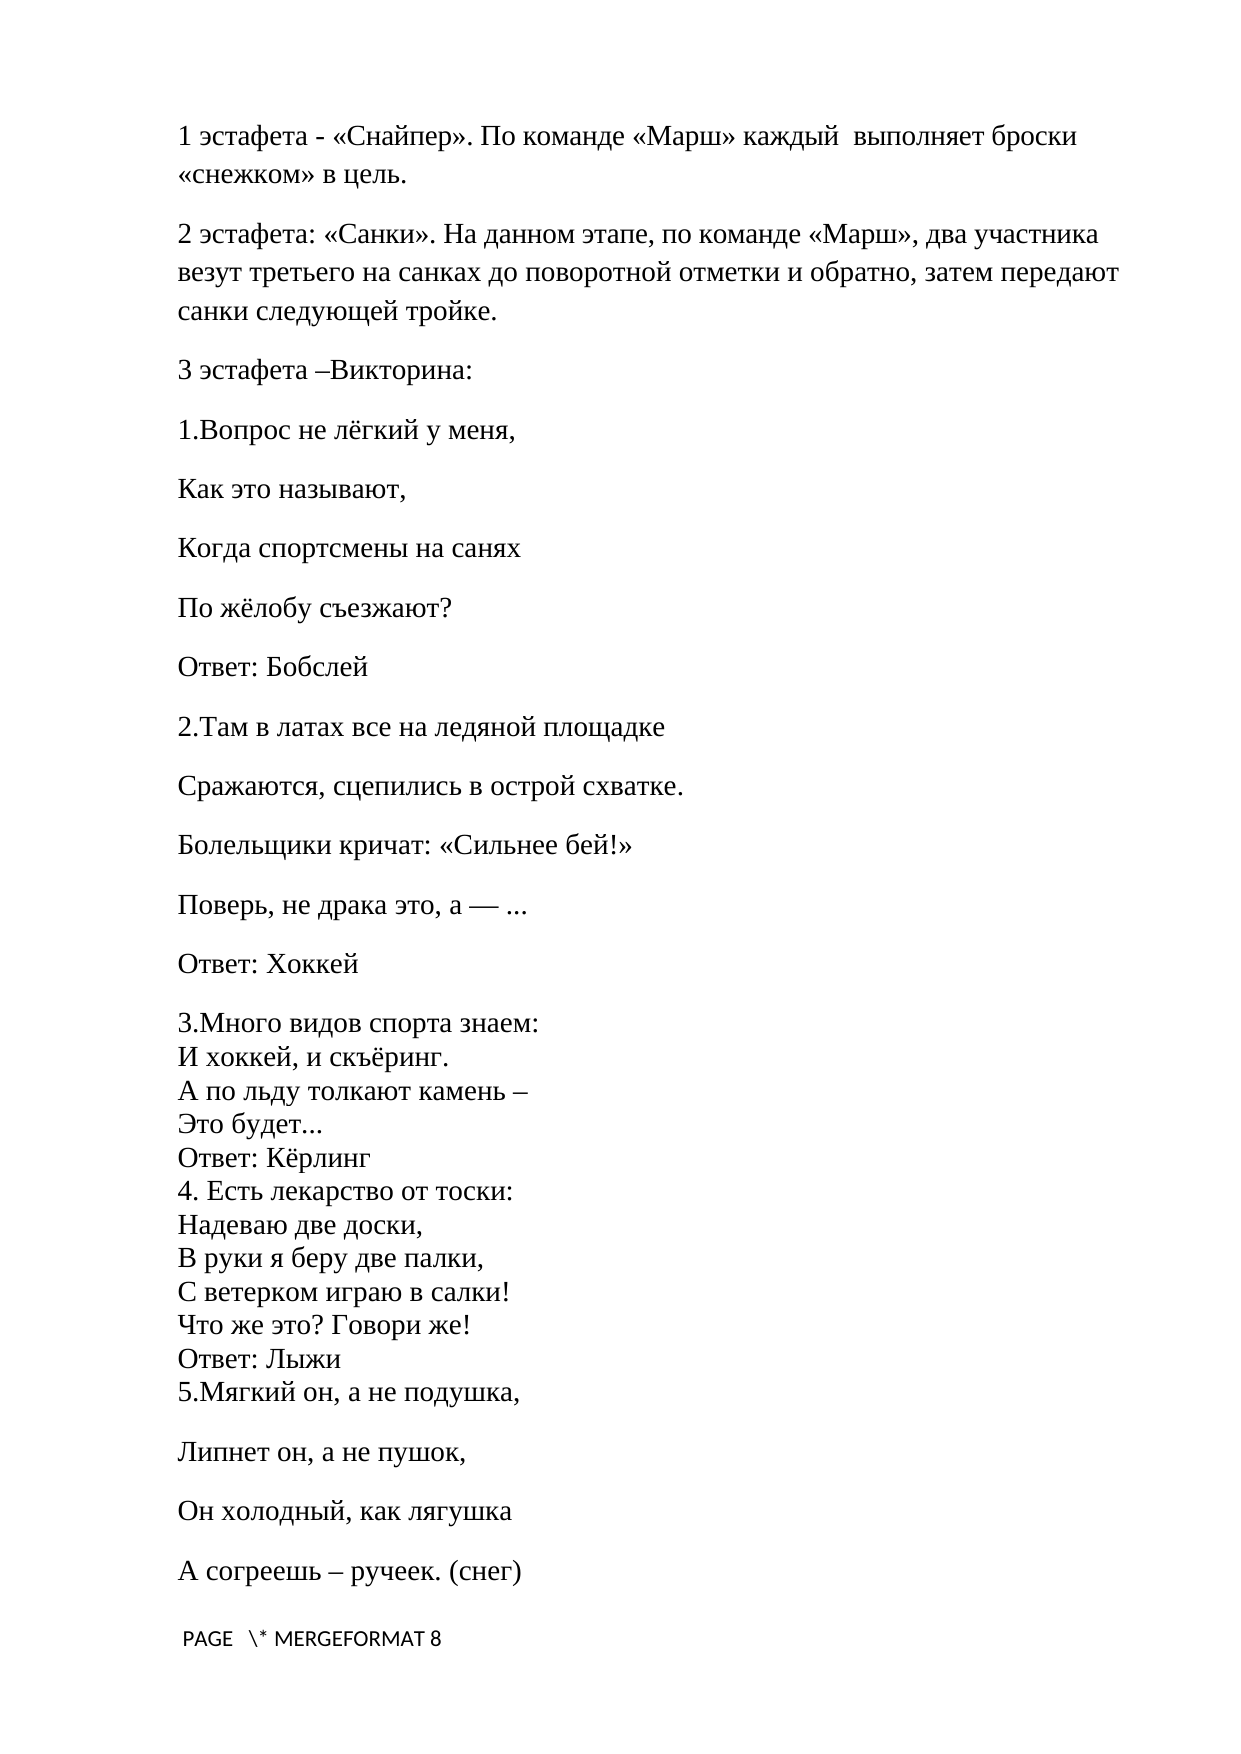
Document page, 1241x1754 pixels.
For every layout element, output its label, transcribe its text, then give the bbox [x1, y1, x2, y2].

text 1.Вопрос не лёгкий у меня, [177, 412, 1152, 445]
text 4. Есть лекарство от тоски: Надеваю две доски, В руки я беру две палки, С ветерком играю в салки! Что же это? Говори же! Ответ: Лыжи [177, 1173, 1152, 1374]
text 3.Много видов спорта знаем: И хоккей, и скъёринг. А по льду толкают камень – Это будет... Ответ: Кёрлинг [323, 1006, 1152, 1173]
text 3 эстафета –Викторина: [177, 352, 1152, 386]
text 1 эстафета - «Снайпер». По команде «Марш» каждый выполняет броски «снежком» в цель. [177, 118, 1152, 190]
text Поверь, не драка это, а — ... [177, 887, 1152, 920]
text Ответ: Бобслей [177, 649, 1152, 683]
text Как это называют, [177, 471, 1152, 505]
text Болельщики кричат: «Сильнее бей!» [177, 827, 1152, 861]
text Он холодный, как лягушка [177, 1493, 1152, 1527]
text 2.Там в латах все на ледяной площадке [177, 709, 1152, 742]
text По жёлобу съезжают? [177, 590, 1152, 623]
text А согреешь – ручеек. (снег) [177, 1553, 1152, 1586]
text Сражаются, сцепились в острой схватке. [177, 768, 1152, 802]
text 5.Мягкий он, а не подушка, [177, 1374, 1152, 1408]
text Ответ: Хоккей [177, 946, 1152, 980]
text Когда спортсмены на санях [177, 531, 1152, 564]
text 2 эстафета: «Санки». На данном этапе, по команде «Марш», два участника везут третьего на санках до поворотной отметки и обратно, затем передают санки следующей тройке. [177, 216, 1152, 327]
text Липнет он, а не пушок, [177, 1434, 1152, 1467]
